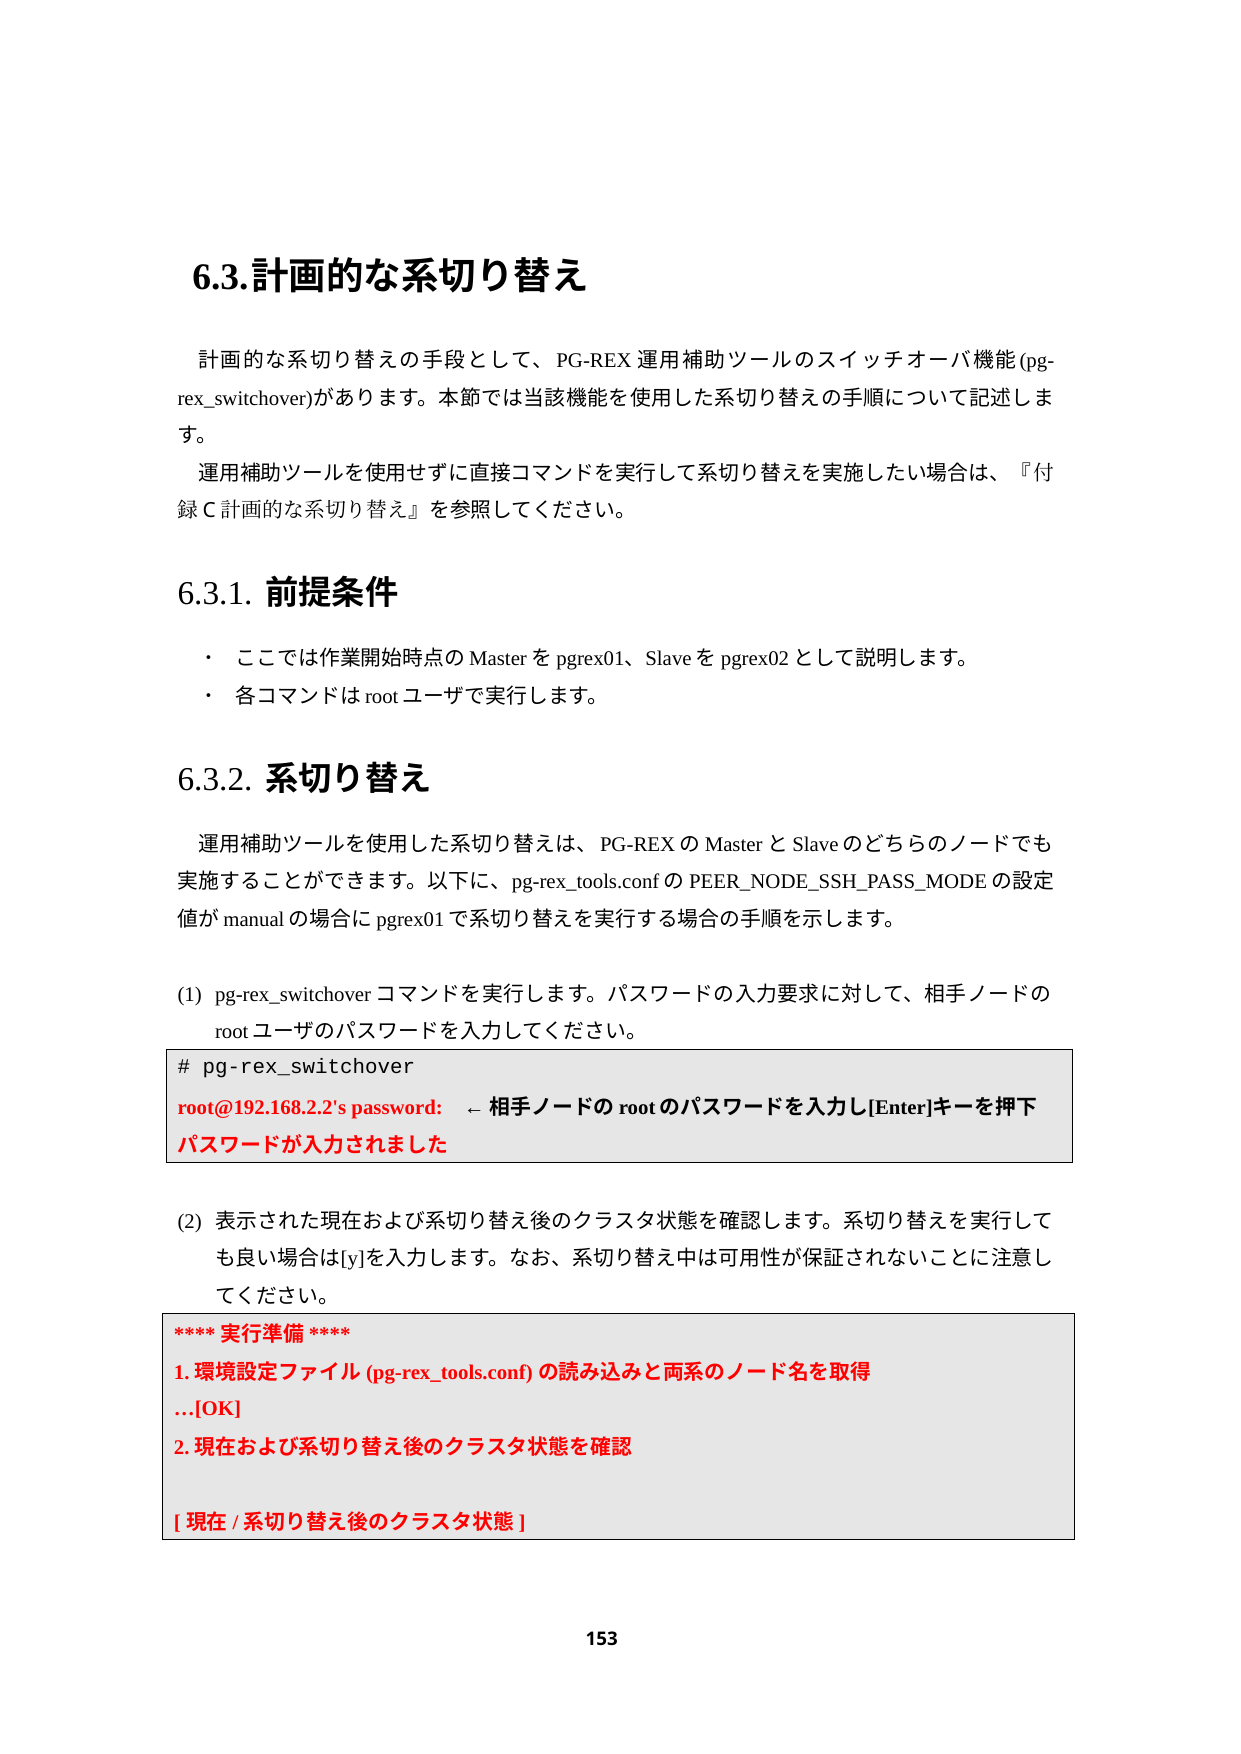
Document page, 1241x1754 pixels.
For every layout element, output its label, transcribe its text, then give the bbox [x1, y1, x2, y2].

text 運用補助ツールを使用した系切り替えは、PG-REXのMasterとSlaveのどちらのノードでも実施することができます。以下に、pg-rex_tools.confのPEER_NODE_SSH_PASS_MODEの設定値がmanualの場合にpgrex01で系切り替えを実行する場合の手順を示します。 [177, 823, 1054, 936]
list 表示された現在および系切り替え後のクラスタ状態を確認します。系切り替えを実行しても良い場合は[y]を入力します。なお、系切り替え中は可用性が保証されないことに注意してください。 [177, 1201, 1054, 1313]
subtitle 前提条件 [177, 553, 1063, 628]
list ここでは作業開始時点のMasterをpgrex01、Slaveをpgrex02として説明します。 [198, 638, 1054, 676]
table_header # pg-rex_switchover root@192.168.2.2's password: ← 相手ノードのrootのパスワードを入力し[Enter]キーを押下 パスワードが入力されました [167, 1050, 1072, 1162]
list 各コマンドはrootユーザで実行します。 [198, 676, 1054, 713]
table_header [163, 1314, 1074, 1539]
text 計画的な系切り替えの手段として、PG-REX運用補助ツールのスイッチオーバ機能(pg-rex_switchover)があります。本節では当該機能を使用した系切り替えの手順について記述します。 [177, 340, 1054, 453]
subtitle 系切り替え [177, 738, 1063, 813]
list pg-rex_switchoverコマンドを実行します。パスワードの入力要求に対して、相手ノードのrootユーザのパスワードを入力してください。 [177, 973, 1054, 1048]
text 運用補助ツールを使用せずに直接コマンドを実行して系切り替えを実施したい場合は、『付録C 計画的な系切り替え』を参照してください。 [177, 453, 1054, 528]
subtitle 計画的な系切り替え [192, 236, 1063, 311]
